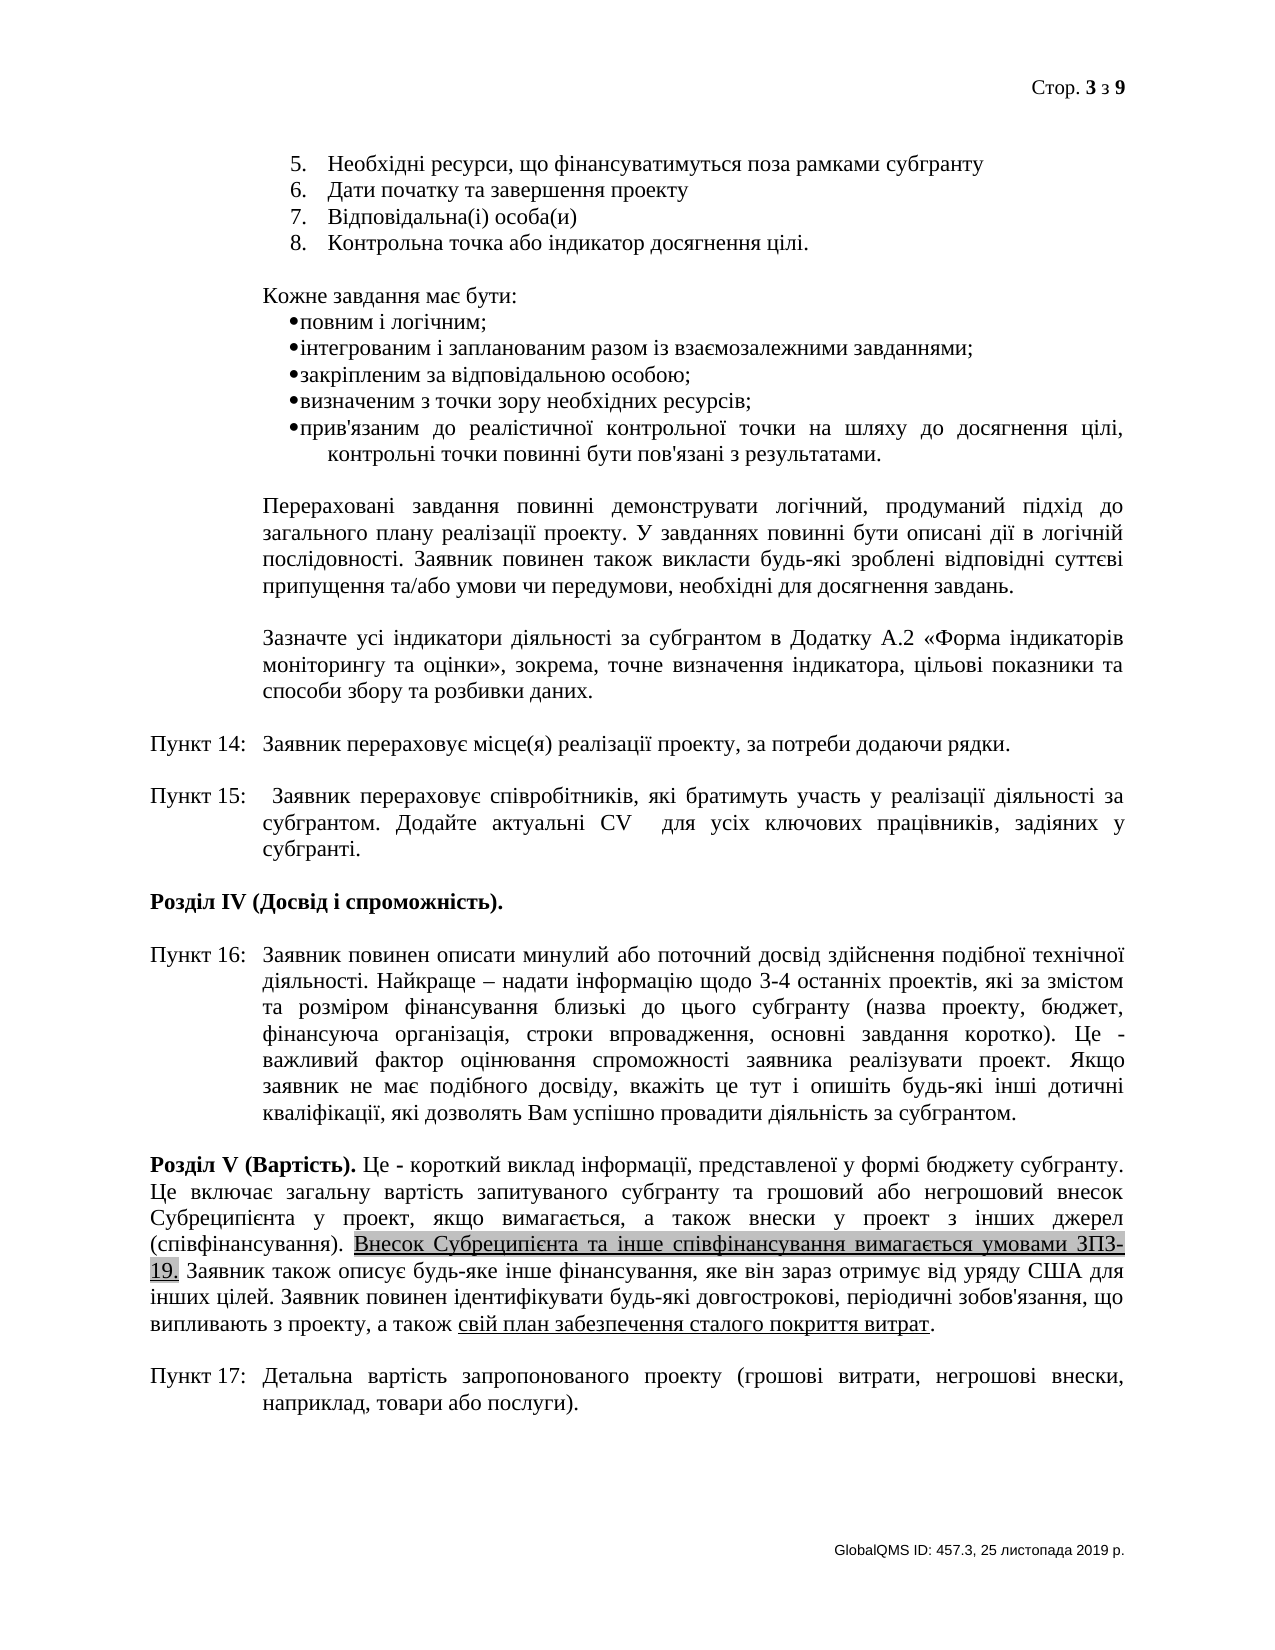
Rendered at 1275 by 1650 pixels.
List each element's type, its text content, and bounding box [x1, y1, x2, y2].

text Розділ IV (Досвід і спроможність). [150, 888, 1125, 914]
text Розділ V (Вартість). Це - короткий виклад інформації, представленої у формі бюджету субгранту. Це включає загальну вартість запитуваного субгранту та грошовий або негрошовий внесок Субреципієнта у проект, якщо вимагається, а також внески у проект з інших джерел (співфінансування). Внесок Субреципієнта та інше співфінансування вимагається умовами ЗПЗ-19. Заявник також описує будь-яке інше фінансування, яке він зараз отримує від уряду США для інших цілей. Заявник повинен ідентифікувати будь-які довгострокові, періодичні зобов'язання, що випливають з проекту, а також свій план забезпечення сталого покриття витрат. [150, 1151, 1125, 1336]
list Дати початку та завершення проекту [290, 176, 1125, 203]
list Контрольна точка або індикатор досягнення цілі. [290, 229, 1125, 255]
text Пункт 14: Заявник перераховує місце(я) реалізації проекту, за потреби додаючи рядки. [150, 730, 1125, 756]
list Необхідні ресурси, що фінансуватимуться поза рамками субгранту [290, 150, 1125, 176]
list Відповідальна(і) особа(и) [290, 203, 1125, 229]
text Зазначте усі індикатори діяльності за субгрантом в Додатку А.2 «Форма індикаторів моніторингу та оцінки», зокрема, точне визначення індикатора, цільові показники та способи збору та розбивки даних. [262, 624, 1125, 703]
list прив'язаним до реалістичної контрольної точки на шляху до досягнення цілі, контрольні точки повинні бути пов'язані з результатами. [290, 413, 1125, 466]
list закріпленим за відповідальною особою; [290, 361, 1125, 387]
list визначеним з точки зору необхідних ресурсів; [290, 387, 1125, 413]
text Перераховані завдання повинні демонструвати логічний, продуманий підхід до загального плану реалізації проекту. У завданнях повинні бути описані дії в логічній послідовності. Заявник повинен також викласти будь-які зроблені відповідні суттєві припущення та/або умови чи передумови, необхідні для досягнення завдань. [262, 493, 1125, 598]
list повним і логічним; [290, 308, 1125, 334]
list інтегрованим і запланованим разом із взаємозалежними завданнями; [290, 334, 1125, 361]
text Кожне завдання має бути: [262, 282, 1125, 308]
text Пункт 15: Заявник перераховує співробітників, які братимуть участь у реалізації діяльності за субгрантом. Додайте актуальні CV для усіх ключових працівників, задіяних у субгранті. [150, 782, 1125, 862]
text Пункт 17: Детальна вартість запропонованого проекту (грошові витрати, негрошові внески, наприклад, товари або послуги). [150, 1362, 1125, 1415]
text Пункт 16: Заявник повинен описати минулий або поточний досвід здійснення подібної технічної діяльності. Найкраще – надати інформацію щодо 3-4 останніх проектів, які за змістом та розміром фінансування близькі до цього субгранту (назва проекту, бюджет, фінансуюча організація, строки впровадження, основні завдання коротко). Це - важливий фактор оцінювання спроможності заявника реалізувати проект. Якщо заявник не має подібного досвіду, вкажіть це тут і опишіть будь-які інші дотичні кваліфікації, які дозволять Вам успішно провадити діяльність за субгрантом. [150, 941, 1125, 1125]
